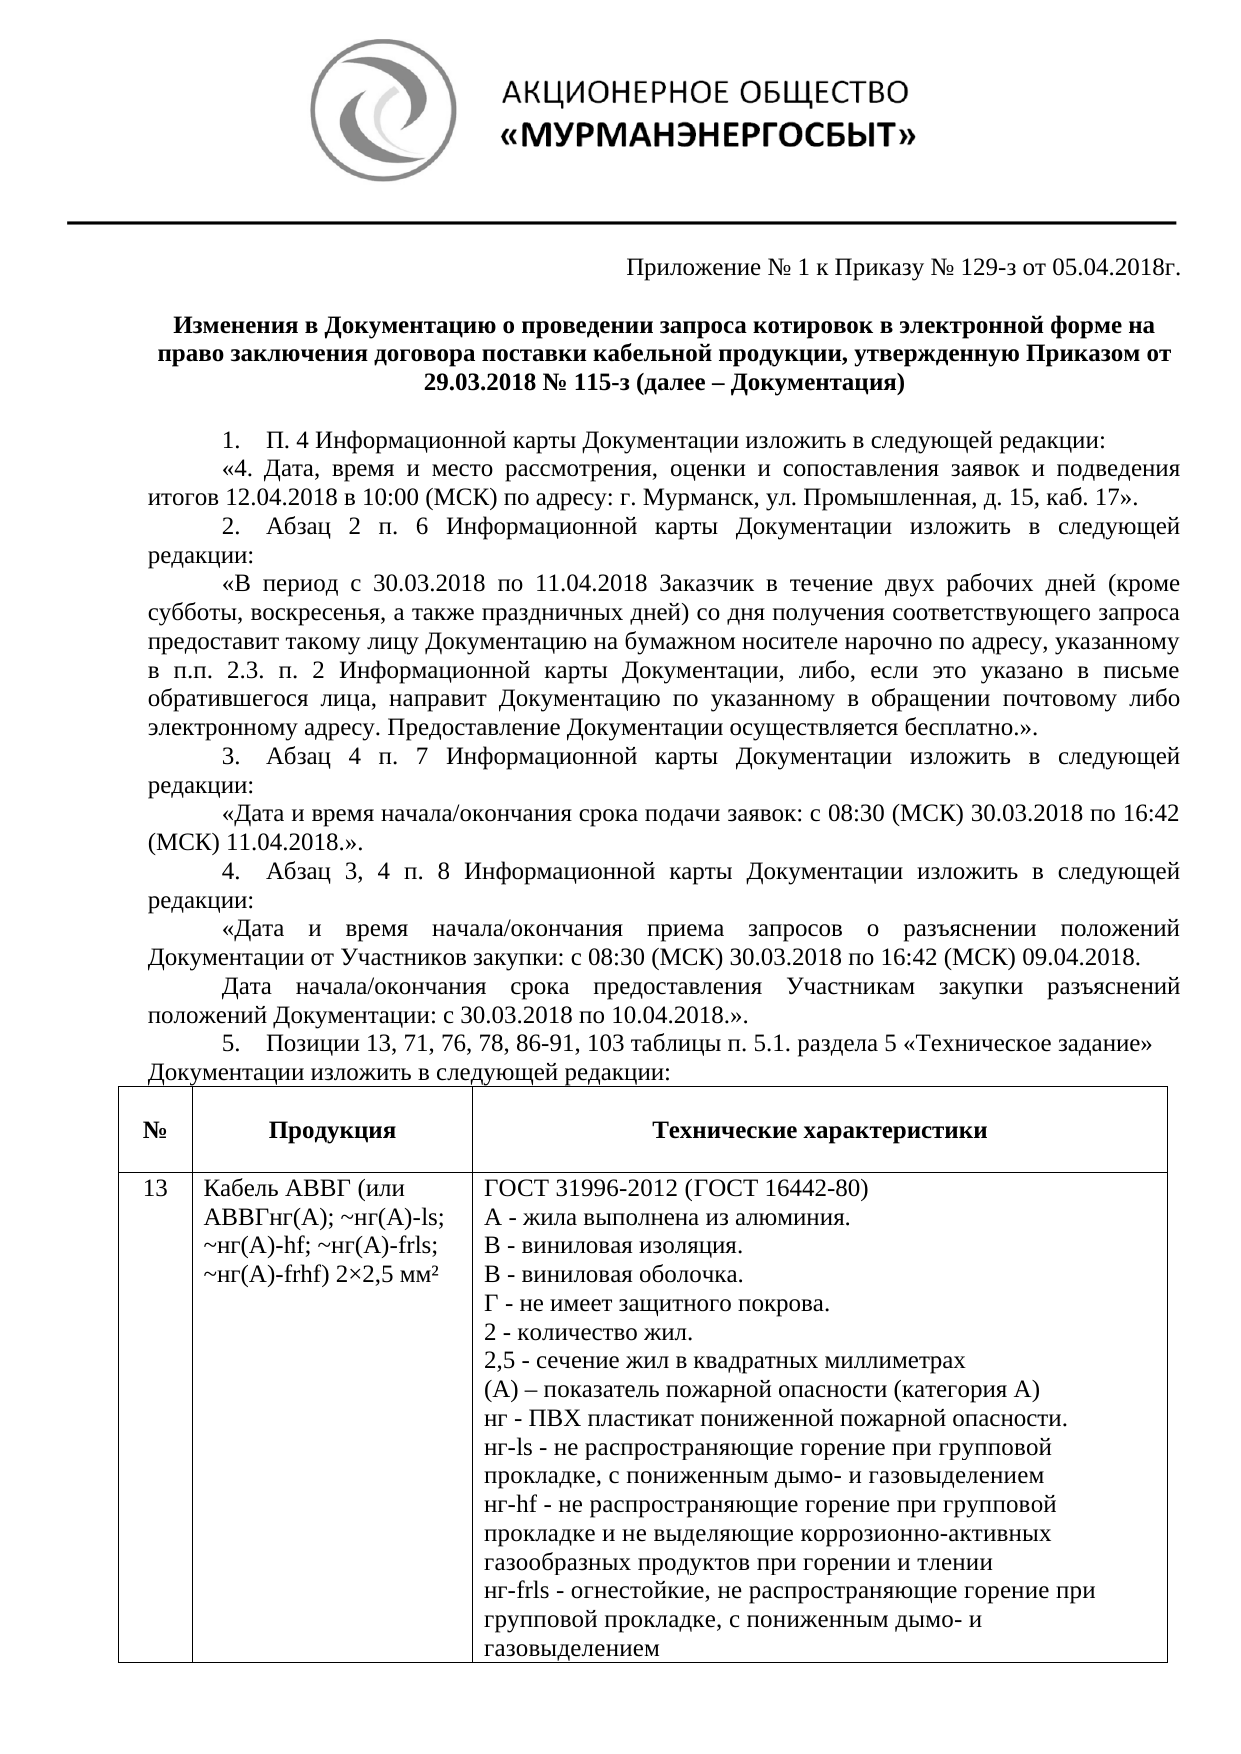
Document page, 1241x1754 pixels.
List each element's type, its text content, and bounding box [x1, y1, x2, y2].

list Абзац 2 п. 6 Информационной карты Документации изложить в следующей редакции: [148, 511, 1181, 568]
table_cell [473, 1173, 1167, 1662]
text «4. Дата, время и место рассмотрения, оценки и сопоставления заявок и подведения итогов 12.04.2018 в 10:00 (МСК) по адресу: г. Мурманск, ул. Промышленная, д. 15, каб. 17». [148, 453, 1181, 511]
text «В период с 30.03.2018 по 11.04.2018 Заказчик в течение двух рабочих дней (кроме субботы, воскресенья, а также праздничных дней) со дня получения соответствующего запроса предоставит такому лицу Документацию на бумажном носителе нарочно по адресу, указанному в п.п. 2.3. п. 2 Информационной карты Документации, либо, если это указано в письме обратившегося лица, направит Документацию по указанному в обращении почтовому либо электронному адресу. Предоставление Документации осуществляется бесплатно.». [148, 568, 1181, 741]
table_header № [119, 1087, 192, 1172]
list Позиции 13, 71, 76, 78, 86-91, 103 таблицы п. 5.1. раздела 5 «Техническое задание» Документации изложить в следующей редакции: [148, 1028, 1181, 1086]
text «Дата и время начала/окончания приема запросов о разъяснении положений Документации от Участников закупки: с 08:30 (МСК) 30.03.2018 по 16:42 (МСК) 09.04.2018. [148, 913, 1181, 971]
text Дата начала/окончания срока предоставления Участникам закупки разъяснений положений Документации: с 30.03.2018 по 10.04.2018.». [148, 971, 1181, 1028]
text «Дата и время начала/окончания срока подачи заявок: с 08:30 (МСК) 30.03.2018 по 16:42 (МСК) 11.04.2018.». [148, 798, 1181, 856]
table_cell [193, 1173, 472, 1662]
text Приложение № 1 к Приказу № 129-з от 05.04.2018г. [148, 252, 1181, 281]
list Абзац 3, 4 п. 8 Информационной карты Документации изложить в следующей редакции: [148, 856, 1181, 913]
table_header Технические характеристики [473, 1087, 1167, 1172]
list П. 4 Информационной карты Документации изложить в следующей редакции: [148, 425, 1181, 453]
text Изменения в Документацию о проведении запроса котировок в электронной форме на право заключения договора поставки кабельной продукции, утвержденную Приказом от 29.03.2018 № 115-з (далее – Документация) [148, 310, 1181, 396]
list Абзац 4 п. 7 Информационной карты Документации изложить в следующей редакции: [148, 741, 1181, 798]
table_header Продукция [193, 1087, 472, 1172]
table_cell 13 [119, 1173, 192, 1662]
